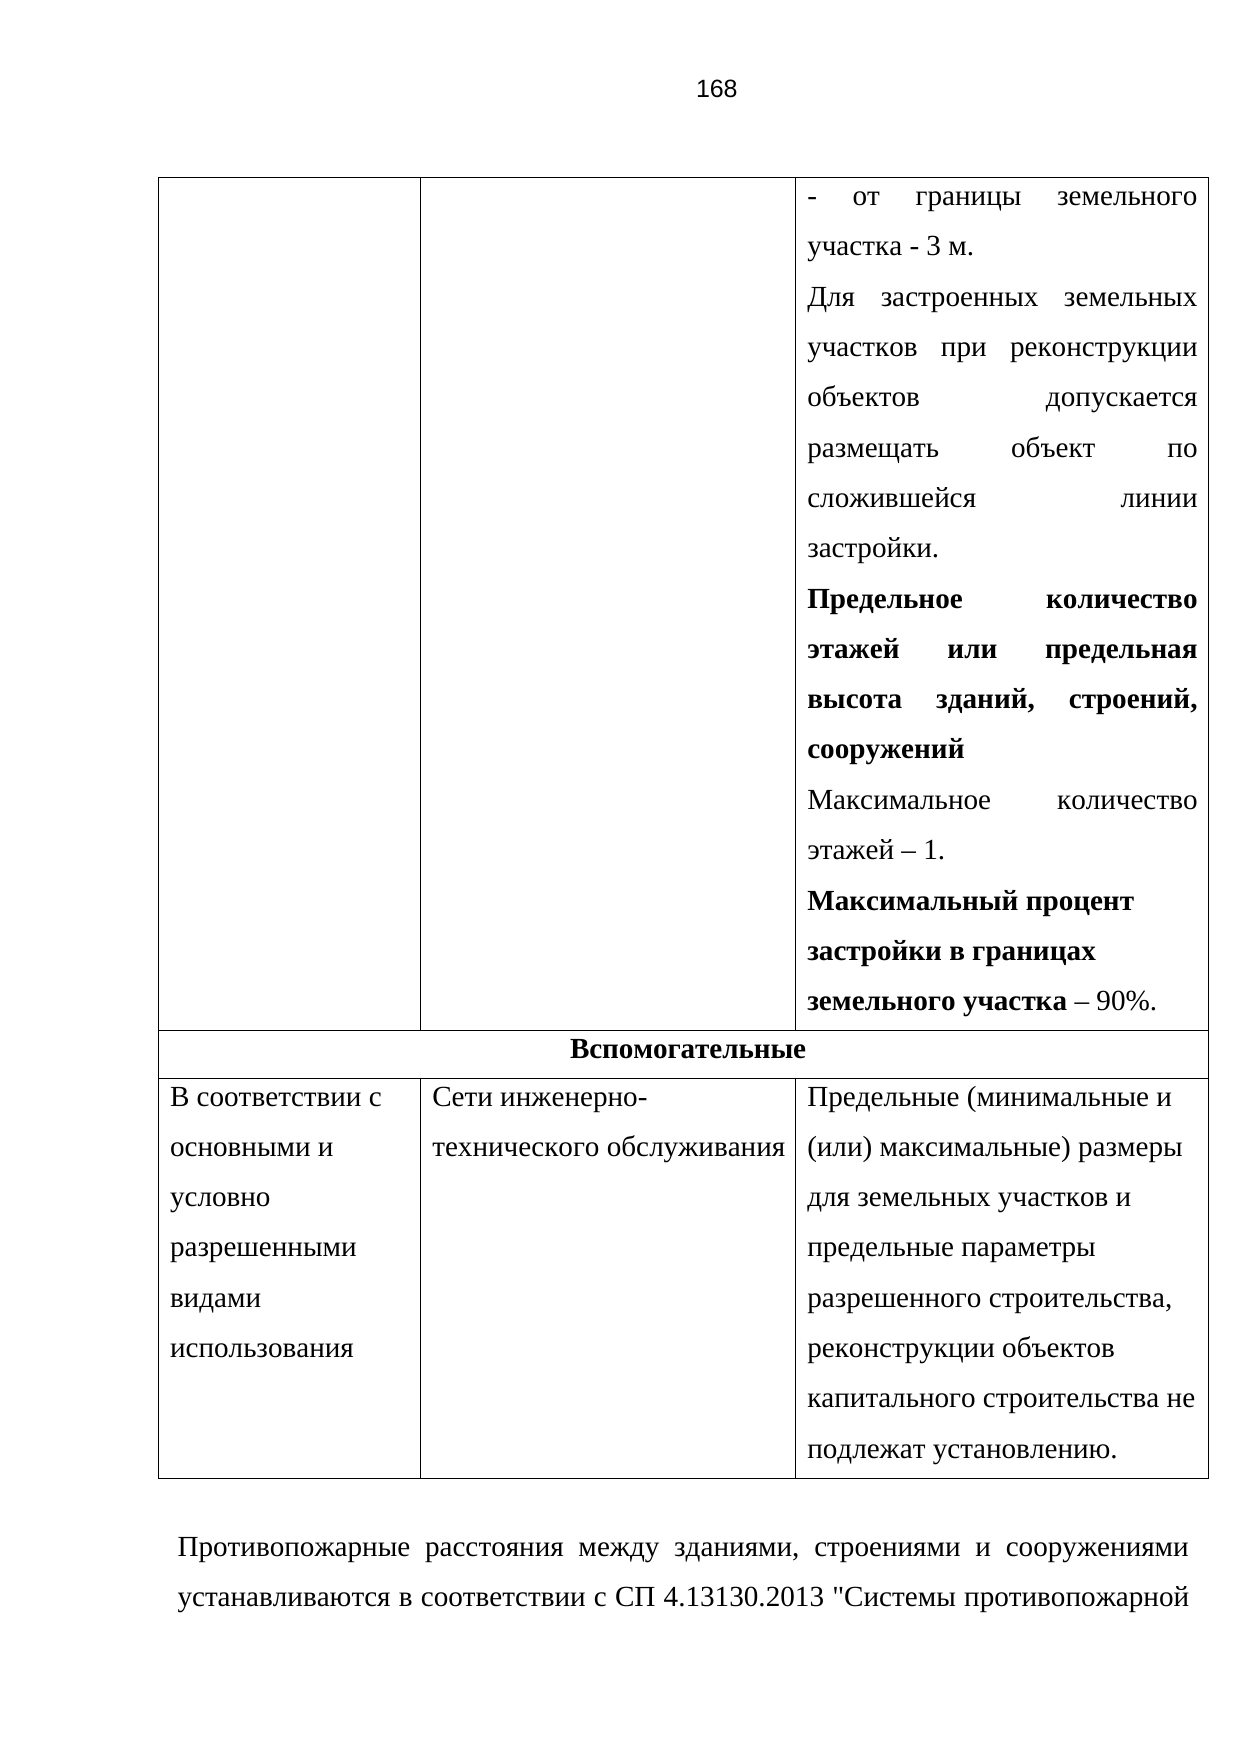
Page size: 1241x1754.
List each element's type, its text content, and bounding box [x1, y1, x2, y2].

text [177, 1529, 1190, 1613]
table_cell В соответствии с основными и условно разрешенными видами использования [159, 1079, 420, 1477]
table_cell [159, 178, 420, 1030]
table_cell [796, 178, 1208, 1030]
table_cell Вспомогательные [159, 1031, 1208, 1078]
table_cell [421, 178, 795, 1030]
table_cell Предельные (минимальные и (или) максимальные) размеры для земельных участков и предельные параметры разрешенного строительства, реконструкции объектов капитального строительства не подлежат установлению. [796, 1079, 1208, 1477]
table_cell Сети инженерно-технического обслуживания [421, 1079, 795, 1477]
